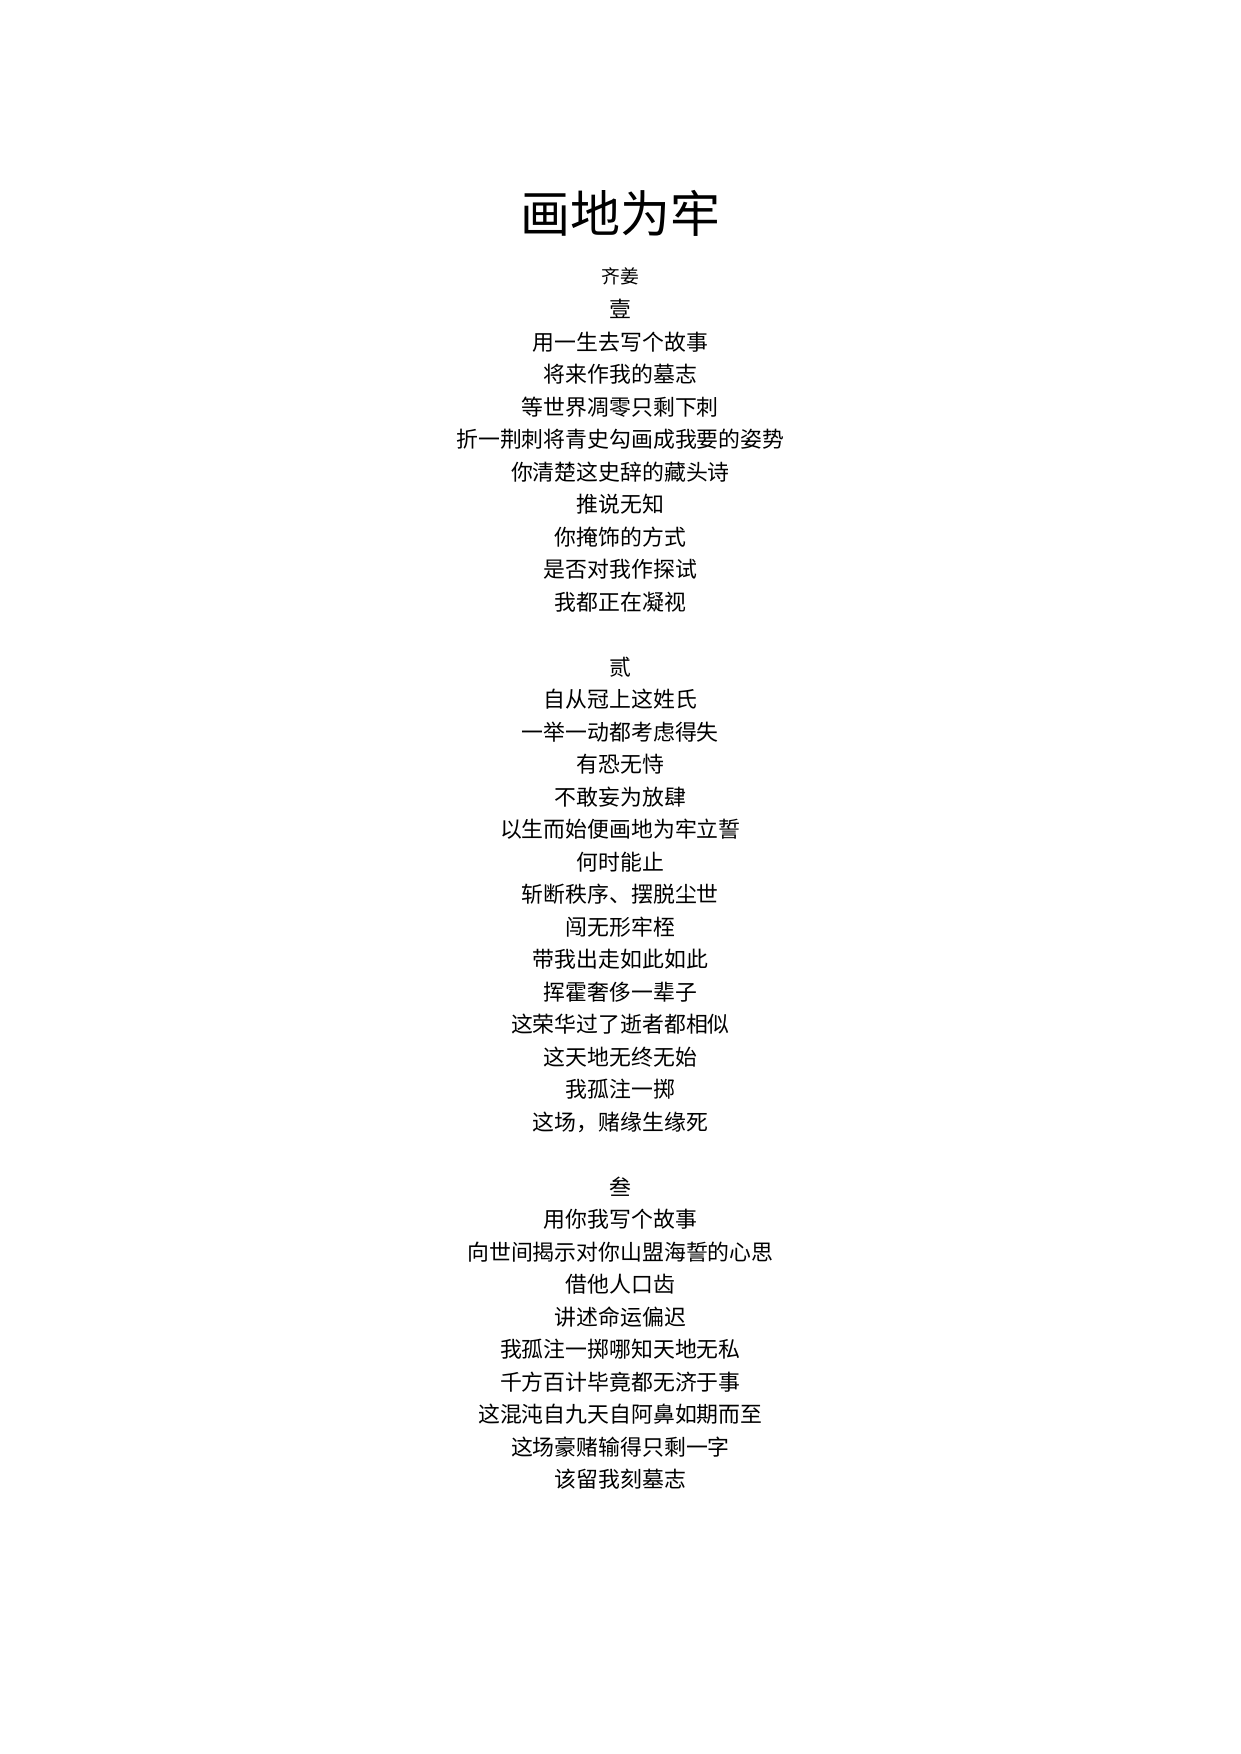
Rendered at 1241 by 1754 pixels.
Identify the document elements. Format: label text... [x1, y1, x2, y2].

text 画地为牢 [187, 162, 1053, 259]
text 叁 [187, 1169, 1053, 1202]
text 自从冠上这姓氏 [187, 682, 1053, 714]
text 闯无形牢桎 [187, 909, 1053, 942]
text 等世界凋零只剩下刺 [187, 389, 1053, 422]
text 齐姜 [187, 259, 1053, 292]
text 你清楚这史辞的藏头诗 [187, 454, 1053, 487]
text 借他人口齿 [187, 1267, 1053, 1299]
text 用你我写个故事 [187, 1202, 1053, 1234]
text 这场豪赌输得只剩一字 [187, 1429, 1053, 1462]
text 该留我刻墓志 [187, 1462, 1053, 1494]
text 折一荆刺将青史勾画成我要的姿势 [187, 422, 1053, 454]
text 我孤注一掷 [187, 1072, 1053, 1104]
text 这混沌自九天自阿鼻如期而至 [187, 1397, 1053, 1429]
text 以生而始便画地为牢立誓 [187, 812, 1053, 844]
text 壹 [187, 292, 1053, 324]
text 讲述命运偏迟 [187, 1299, 1053, 1332]
text 我孤注一掷哪知天地无私 [187, 1332, 1053, 1364]
text 斩断秩序、摆脱尘世 [187, 877, 1053, 909]
text 挥霍奢侈一辈子 [187, 974, 1053, 1007]
text 向世间揭示对你山盟海誓的心思 [187, 1234, 1053, 1267]
text 何时能止 [187, 844, 1053, 877]
text 将来作我的墓志 [187, 357, 1053, 389]
text 这场，赌缘生缘死 [187, 1104, 1053, 1137]
text 你掩饰的方式 [187, 519, 1053, 552]
text 这荣华过了逝者都相似 [187, 1007, 1053, 1039]
text 带我出走如此如此 [187, 942, 1053, 974]
text 千方百计毕竟都无济于事 [187, 1364, 1053, 1397]
text 贰 [187, 649, 1053, 682]
text 一举一动都考虑得失 [187, 714, 1053, 747]
text 用一生去写个故事 [187, 324, 1053, 357]
text 推说无知 [187, 487, 1053, 519]
text 有恐无恃 [187, 747, 1053, 779]
text 是否对我作探试 [187, 552, 1053, 584]
text 这天地无终无始 [187, 1039, 1053, 1072]
text 我都正在凝视 [187, 584, 1053, 617]
text 不敢妄为放肆 [187, 779, 1053, 812]
